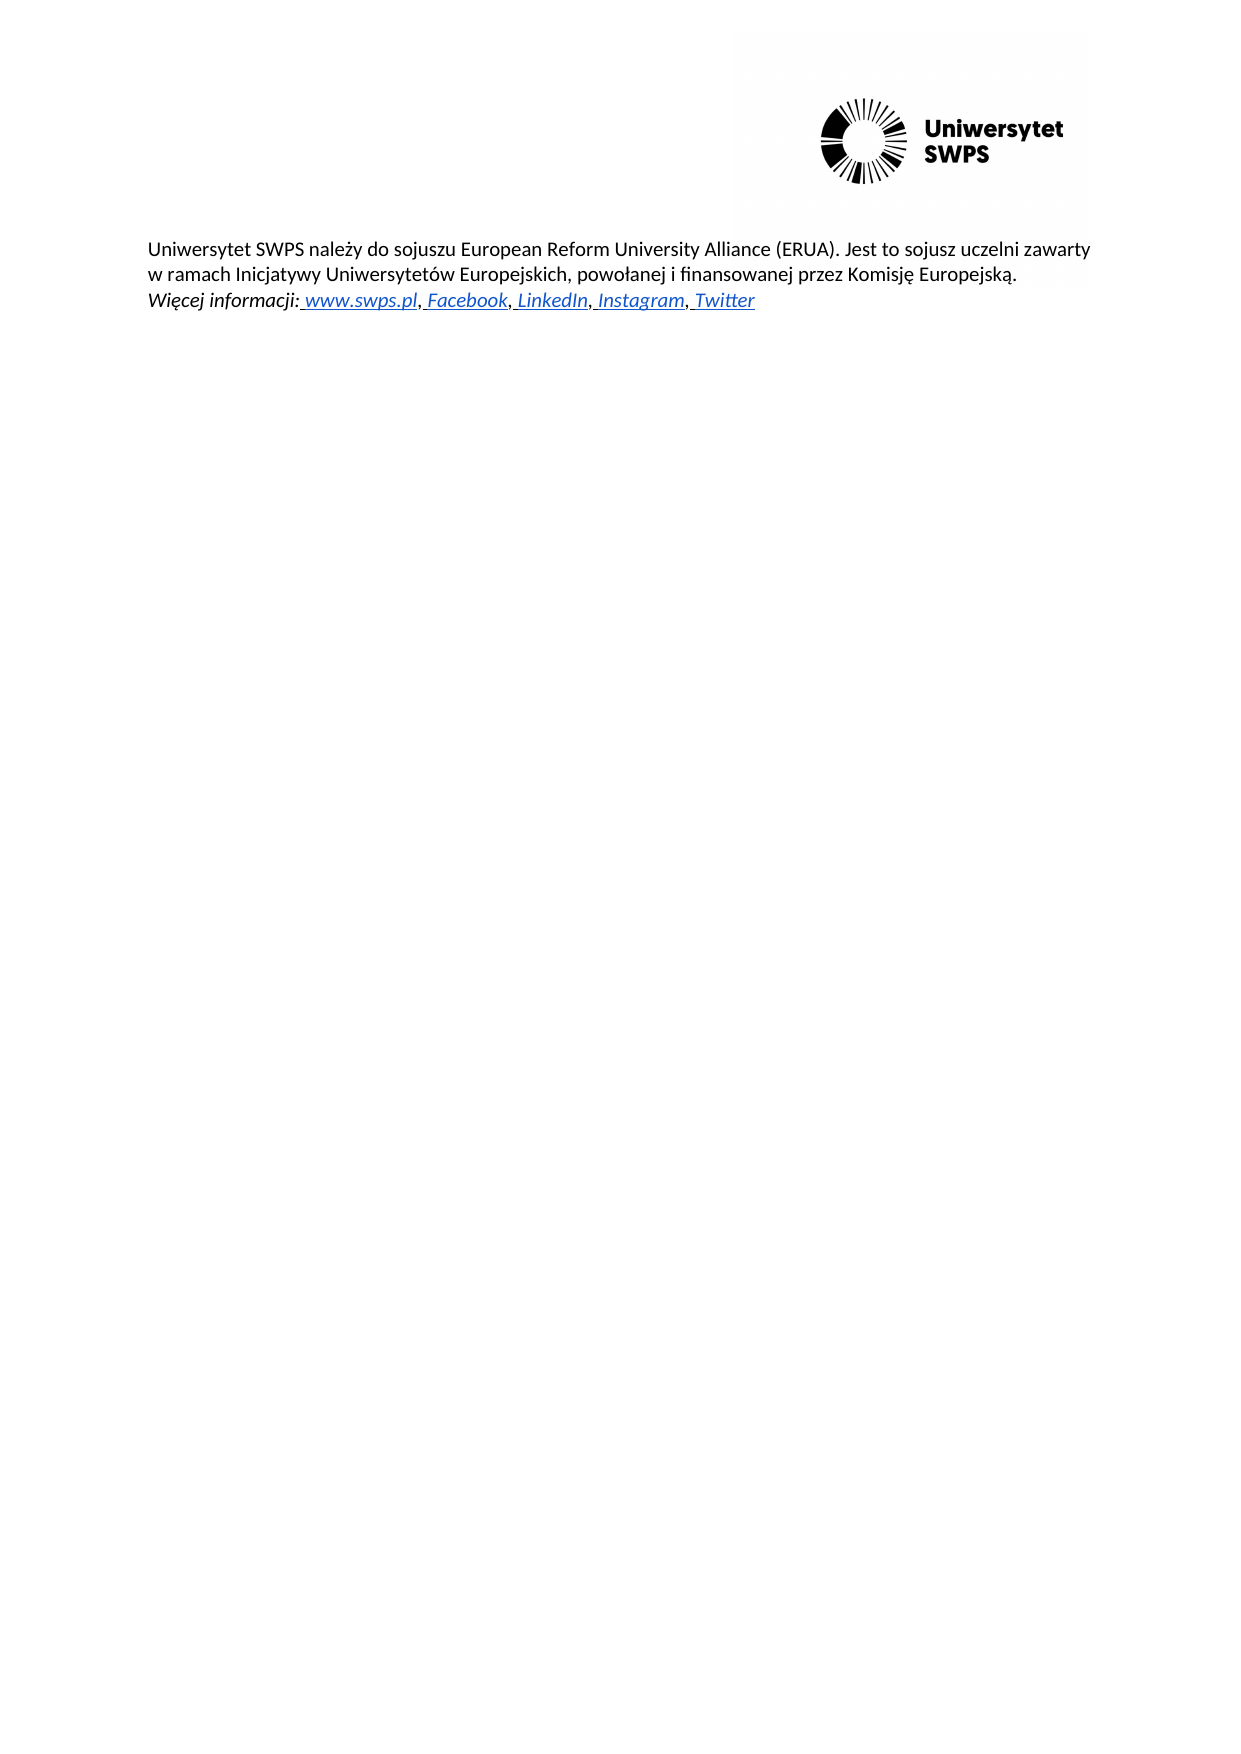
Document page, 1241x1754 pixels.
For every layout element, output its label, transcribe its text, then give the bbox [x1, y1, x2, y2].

picture [731, 29, 1090, 236]
text Uniwersytet SWPS należy do sojuszu European Reform University Alliance (ERUA). Jest to sojusz uczelni zawarty w ramach Inicjatywy Uniwersytetów Europejskich, powołanej i finansowanej przez Komisję Europejską. [148, 236, 1092, 287]
text Więcej informacji: www.swps.pl, Facebook, LinkedIn, Instagram, Twitter [148, 287, 1092, 312]
